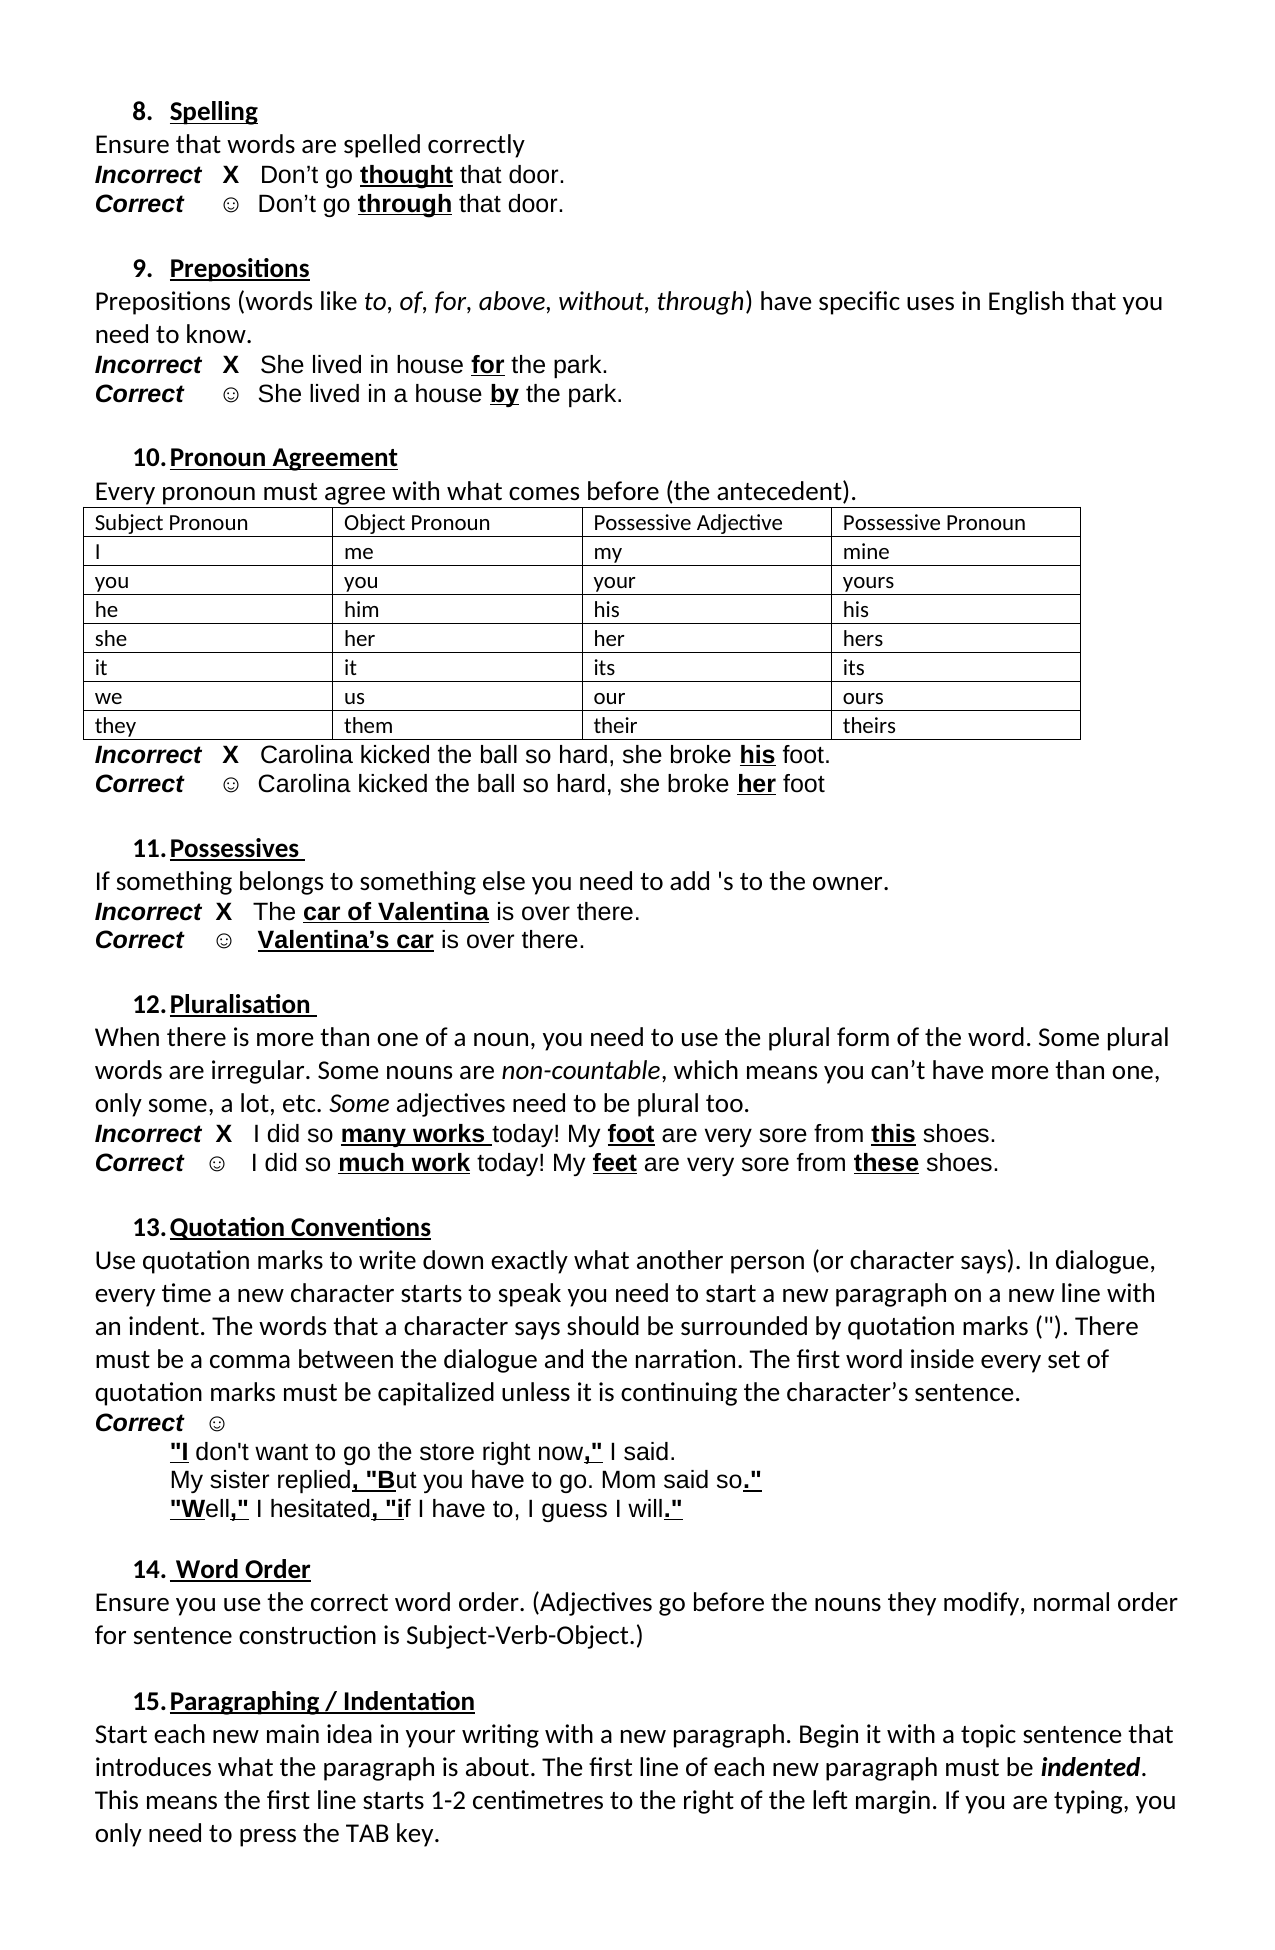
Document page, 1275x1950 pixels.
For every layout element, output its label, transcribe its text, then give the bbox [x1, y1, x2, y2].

list Pluralisation [132, 987, 1181, 1020]
list Paragraphing / Indentation [132, 1684, 1181, 1717]
table_cell me [333, 537, 582, 565]
text Incorrect X She lived in house for the park. [94, 350, 1181, 379]
table_cell him [333, 595, 582, 623]
table_header Possessive Pronoun [832, 508, 1080, 536]
table_cell I [84, 537, 332, 565]
text Correct ☺ [94, 1408, 1181, 1437]
table_cell his [583, 595, 831, 623]
text Incorrect X Carolina kicked the ball so hard, she broke his foot. [94, 740, 1181, 769]
text Correct ☺ Don’t go through that door. [94, 189, 1181, 218]
text Incorrect X The car of Valentina is over there. [94, 897, 1181, 926]
table_header Object Pronoun [333, 508, 582, 536]
list Quotation Conventions [132, 1210, 1181, 1243]
table_cell their [583, 711, 831, 739]
table_cell us [333, 682, 582, 710]
table_cell you [84, 566, 332, 594]
text When there is more than one of a noun, you need to use the plural form of the word. Some plural words are irregular. Some nouns are non-countable, which means you can’t have more than one, only some, a lot, etc. Some adjectives need to be plural too. [94, 1020, 1181, 1119]
text Ensure you use the correct word order. (Adjectives go before the nouns they modify, normal order for sentence construction is Subject-Verb-Object.) [94, 1585, 1181, 1651]
table_cell theirs [832, 711, 1080, 739]
table_cell its [583, 653, 831, 681]
table_cell she [84, 624, 332, 652]
text My sister replied, "But you have to go. Mom said so." [94, 1466, 1181, 1494]
text Ensure that words are spelled correctly [94, 127, 1181, 161]
list Possessives [132, 831, 1181, 864]
text Incorrect X I did so many works today! My foot are very sore from this shoes. [94, 1119, 1181, 1148]
table_cell hers [832, 624, 1080, 652]
list Word Order [132, 1552, 1181, 1585]
text Start each new main idea in your writing with a new paragraph. Begin it with a topic sentence that introduces what the paragraph is about. The first line of each new paragraph must be indented. This means the first line starts 1-2 centimetres to the right of the left margin. If you are typing, you only need to press the TAB key. [94, 1717, 1181, 1849]
table_cell he [84, 595, 332, 623]
table_cell your [583, 566, 831, 594]
list Pronoun Agreement [132, 441, 1181, 474]
table_cell his [832, 595, 1080, 623]
text Correct ☺ Carolina kicked the ball so hard, she broke her foot [94, 769, 1181, 798]
table_header Possessive Adjective [583, 508, 831, 536]
table_cell them [333, 711, 582, 739]
text "Well," I hesitated, "if I have to, I guess I will." [94, 1494, 1181, 1523]
table_cell our [583, 682, 831, 710]
table_cell mine [832, 537, 1080, 565]
text If something belongs to something else you need to add 's to the owner. [94, 864, 1181, 897]
list Spelling [132, 94, 1181, 127]
table_cell my [583, 537, 831, 565]
table_cell it [333, 653, 582, 681]
text Correct ☺ Valentina’s car is over there. [94, 926, 1181, 954]
text Every pronoun must agree with what comes before (the antecedent). [94, 474, 1181, 507]
list Prepositions [132, 251, 1181, 284]
table_cell yours [832, 566, 1080, 594]
table_cell it [84, 653, 332, 681]
text Prepositions (words like to, of, for, above, without, through) have specific uses in English that you need to know. [94, 284, 1181, 350]
text Correct ☺ I did so much work today! My feet are very sore from these shoes. [94, 1148, 1181, 1177]
text "I don't want to go the store right now," I said. [94, 1437, 1181, 1466]
text Use quotation marks to write down exactly what another person (or character says). In dialogue, every time a new character starts to speak you need to start a new paragraph on a new line with an indent. The words that a character says should be surrounded by quotation marks ("). There must be a comma between the dialogue and the narration. The first word inside every set of quotation marks must be capitalized unless it is continuing the character’s sentence. [94, 1243, 1181, 1408]
table_cell ours [832, 682, 1080, 710]
table_cell its [832, 653, 1080, 681]
text Correct ☺ She lived in a house by the park. [94, 379, 1181, 408]
table_cell we [84, 682, 332, 710]
table_cell you [333, 566, 582, 594]
table_cell her [583, 624, 831, 652]
table_header Subject Pronoun [84, 508, 332, 536]
table_cell her [333, 624, 582, 652]
table_cell they [84, 711, 332, 739]
text Incorrect X Don’t go thought that door. [94, 161, 1181, 189]
